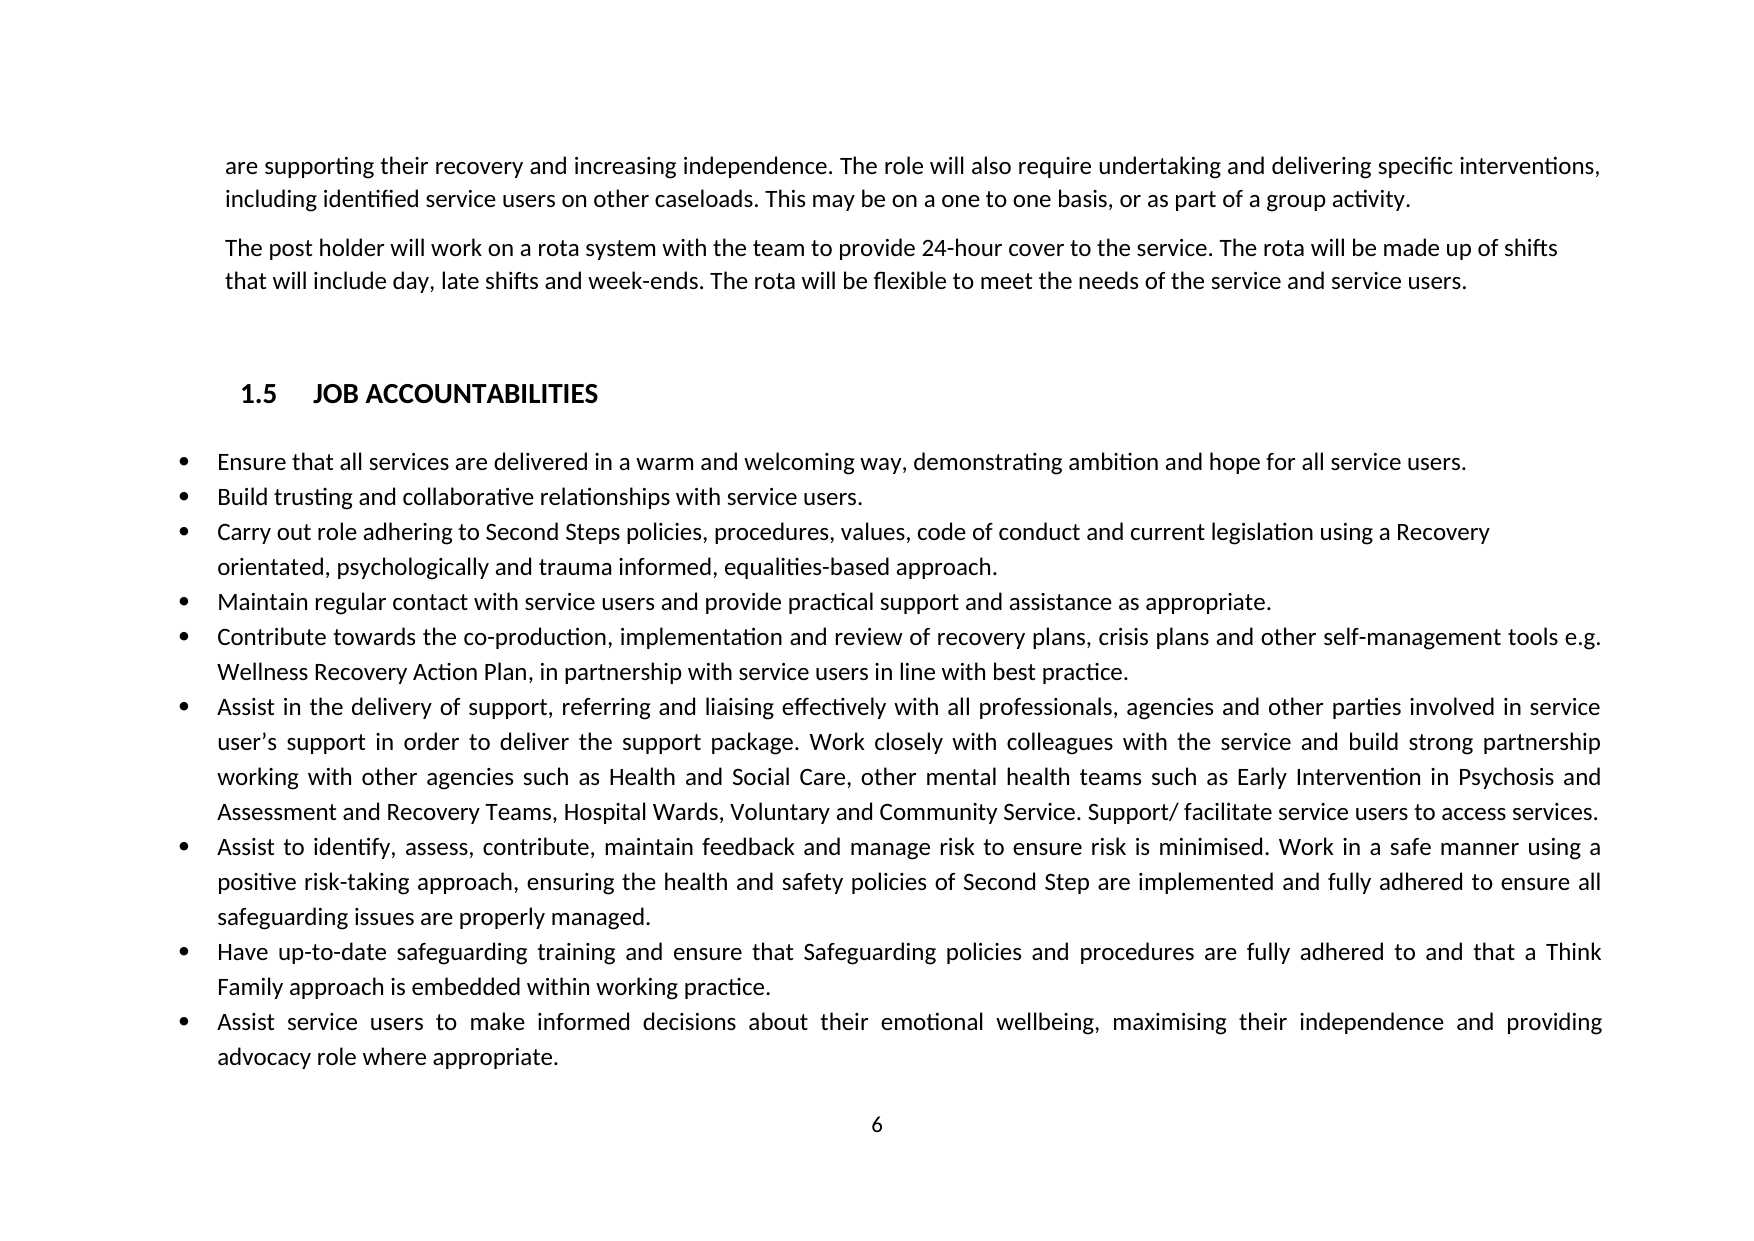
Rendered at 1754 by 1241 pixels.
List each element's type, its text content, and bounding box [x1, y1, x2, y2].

list Ensure that all services are delivered in a warm and welcoming way, demonstrating ambition and hope for all service users. [179, 446, 1604, 476]
text The post holder will work on a rota system with the team to provide 24-hour cover to the service. The rota will be made up of shifts that will include day, late shifts and week-ends. The rota will be flexible to meet the needs of the service and service users. [225, 232, 1604, 296]
list Contribute towards the co-production, implementation and review of recovery plans, crisis plans and other self-management tools e.g. Wellness Recovery Action Plan, in partnership with service users in line with best practice. [179, 621, 1604, 686]
list Have up-to-date safeguarding training and ensure that Safeguarding policies and procedures are fully adhered to and that a Think Family approach is embedded within working practice. [179, 936, 1604, 1001]
list Assist to identify, assess, contribute, maintain feedback and manage risk to ensure risk is minimised. Work in a safe manner using a positive risk-taking approach, ensuring the health and safety policies of Second Step are implemented and fully adhered to ensure all safeguarding issues are properly managed. [179, 831, 1604, 931]
subtitle JOB ACCOUNTABILITIES [240, 375, 1604, 411]
list Carry out role adhering to Second Steps policies, procedures, values, code of conduct and current legislation using a Recovery orientated, psychologically and trauma informed, equalities-based approach. [179, 516, 1604, 581]
list Assist service users to make informed decisions about their emotional wellbeing, maximising their independence and providing advocacy role where appropriate. [179, 1006, 1604, 1071]
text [225, 150, 1604, 213]
list Assist in the delivery of support, referring and liaising effectively with all professionals, agencies and other parties involved in service user’s support in order to deliver the support package. Work closely with colleagues with the service and build strong partnership working with other agencies such as Health and Social Care, other mental health teams such as Early Intervention in Psychosis and Assessment and Recovery Teams, Hospital Wards, Voluntary and Community Service. Support/ facilitate service users to access services. [179, 691, 1604, 826]
list Maintain regular contact with service users and provide practical support and assistance as appropriate. [179, 586, 1604, 616]
list Build trusting and collaborative relationships with service users. [179, 481, 1604, 511]
